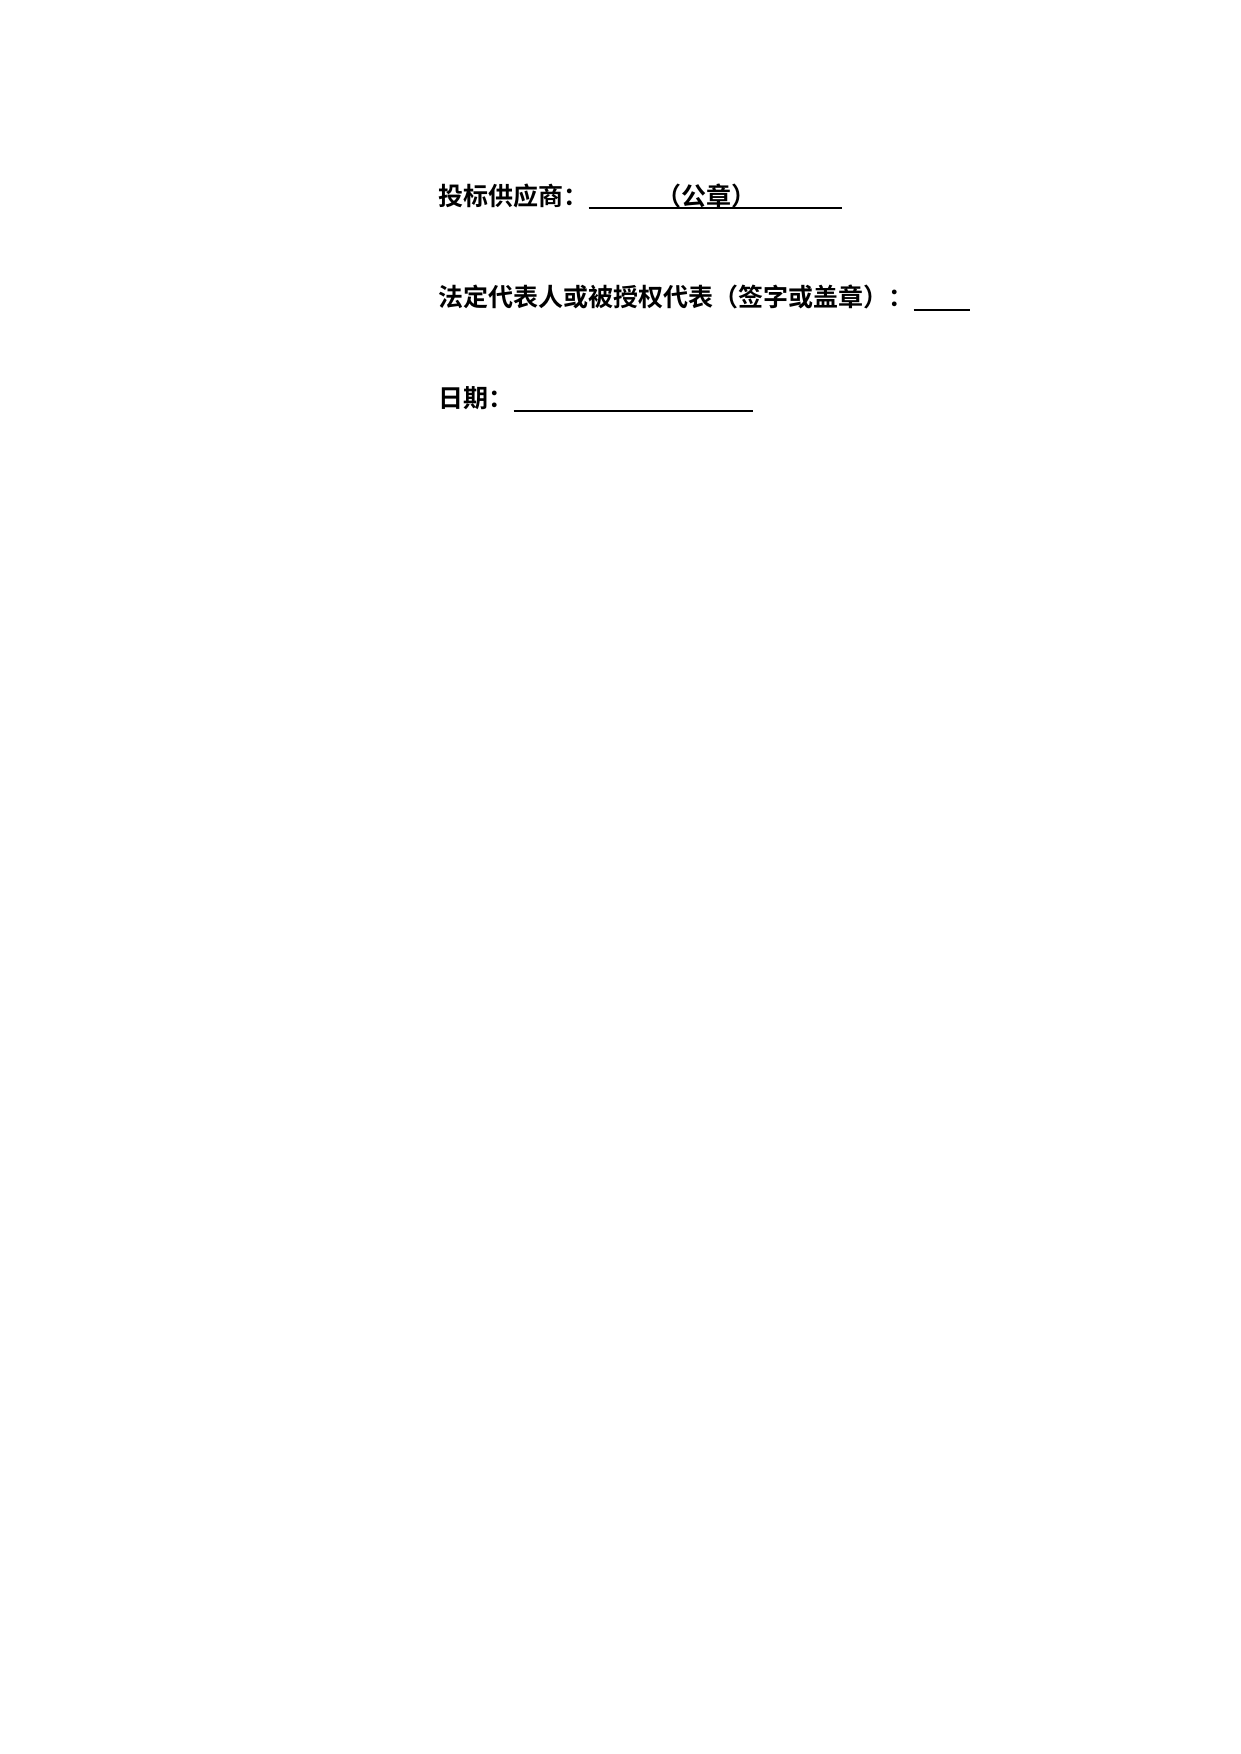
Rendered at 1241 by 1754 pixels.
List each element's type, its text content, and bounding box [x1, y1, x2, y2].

text 投标供应商： （公章） [187, 162, 1069, 227]
text 日期： [187, 364, 1053, 429]
text 法定代表人或被授权代表（签字或盖章）： [187, 263, 1069, 328]
